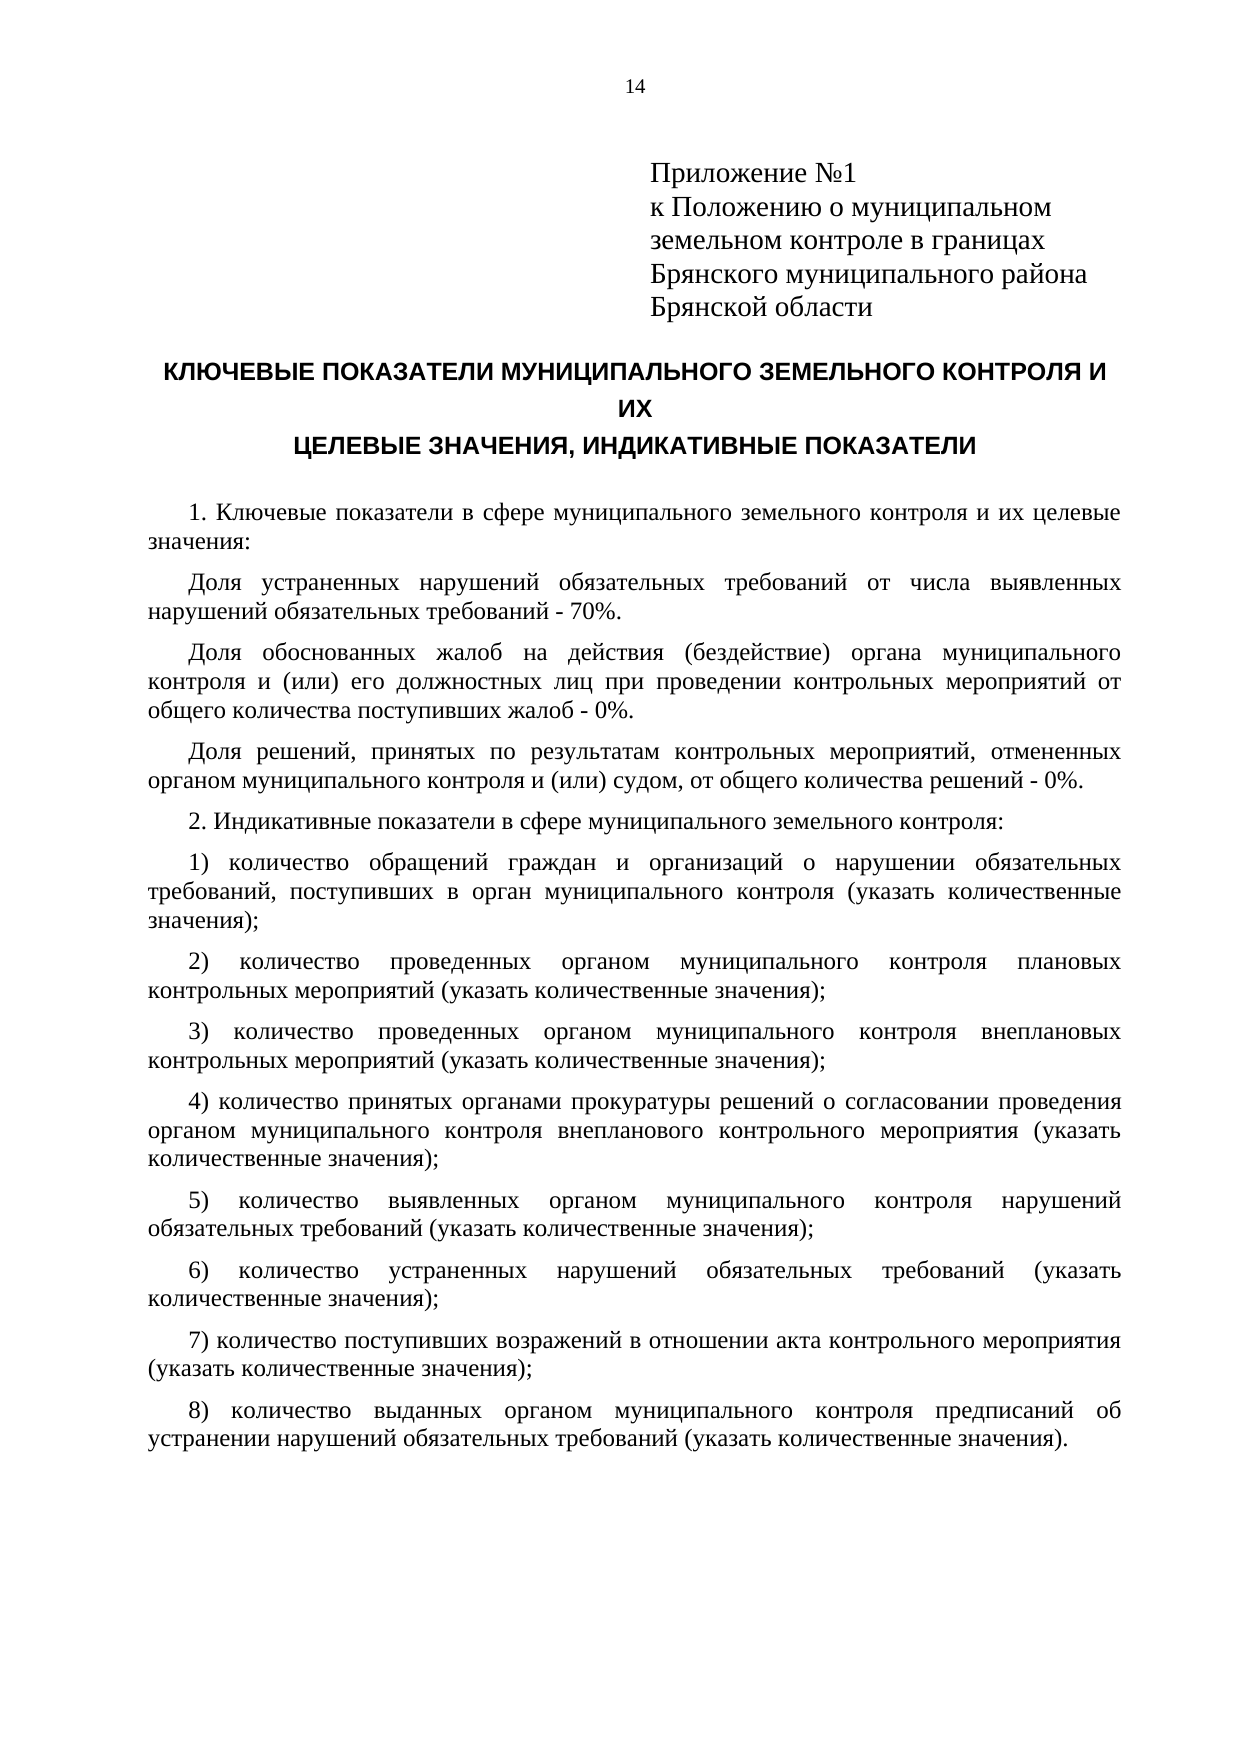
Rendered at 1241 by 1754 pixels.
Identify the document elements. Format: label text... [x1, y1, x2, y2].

text 7) количество поступивших возражений в отношении акта контрольного мероприятия (указать количественные значения); [148, 1325, 1122, 1382]
text 4) количество принятых органами прокуратуры решений о согласовании проведения органом муниципального контроля внепланового контрольного мероприятия (указать количественные значения); [148, 1086, 1122, 1172]
text КЛЮЧЕВЫЕ ПОКАЗАТЕЛИ МУНИЦИПАЛЬНОГО ЗЕМЕЛЬНОГО КОНТРОЛЯ И ИХ [148, 357, 1122, 423]
text 3) количество проведенных органом муниципального контроля внеплановых контрольных мероприятий (указать количественные значения); [148, 1016, 1122, 1073]
text Брянского муниципального района [650, 256, 1122, 289]
text 2. Индикативные показатели в сфере муниципального земельного контроля: [148, 806, 1122, 835]
text к Положению о муниципальном [650, 189, 1122, 222]
text земельном контроле в границах [650, 222, 1122, 256]
text Доля устраненных нарушений обязательных требований от числа выявленных нарушений обязательных требований - 70%. [148, 567, 1122, 625]
text Брянской области [650, 289, 1122, 323]
text 8) количество выданных органом муниципального контроля предписаний об устранении нарушений обязательных требований (указать количественные значения). [148, 1395, 1122, 1452]
text 6) количество устраненных нарушений обязательных требований (указать количественные значения); [148, 1255, 1122, 1312]
text 1. Ключевые показатели в сфере муниципального земельного контроля и их целевые значения: [148, 497, 1122, 555]
text 2) количество проведенных органом муниципального контроля плановых контрольных мероприятий (указать количественные значения); [148, 946, 1122, 1003]
text ЦЕЛЕВЫЕ ЗНАЧЕНИЯ, ИНДИКАТИВНЫЕ ПОКАЗАТЕЛИ [148, 431, 1122, 460]
text Доля решений, принятых по результатам контрольных мероприятий, отмененных органом муниципального контроля и (или) судом, от общего количества решений - 0%. [148, 736, 1122, 793]
text Приложение №1 [650, 155, 1122, 189]
text 5) количество выявленных органом муниципального контроля нарушений обязательных требований (указать количественные значения); [148, 1185, 1122, 1242]
text Доля обоснованных жалоб на действия (бездействие) органа муниципального контроля и (или) его должностных лиц при проведении контрольных мероприятий от общего количества поступивших жалоб - 0%. [148, 637, 1122, 723]
text 1) количество обращений граждан и организаций о нарушении обязательных требований, поступивших в орган муниципального контроля (указать количественные значения); [148, 847, 1122, 933]
